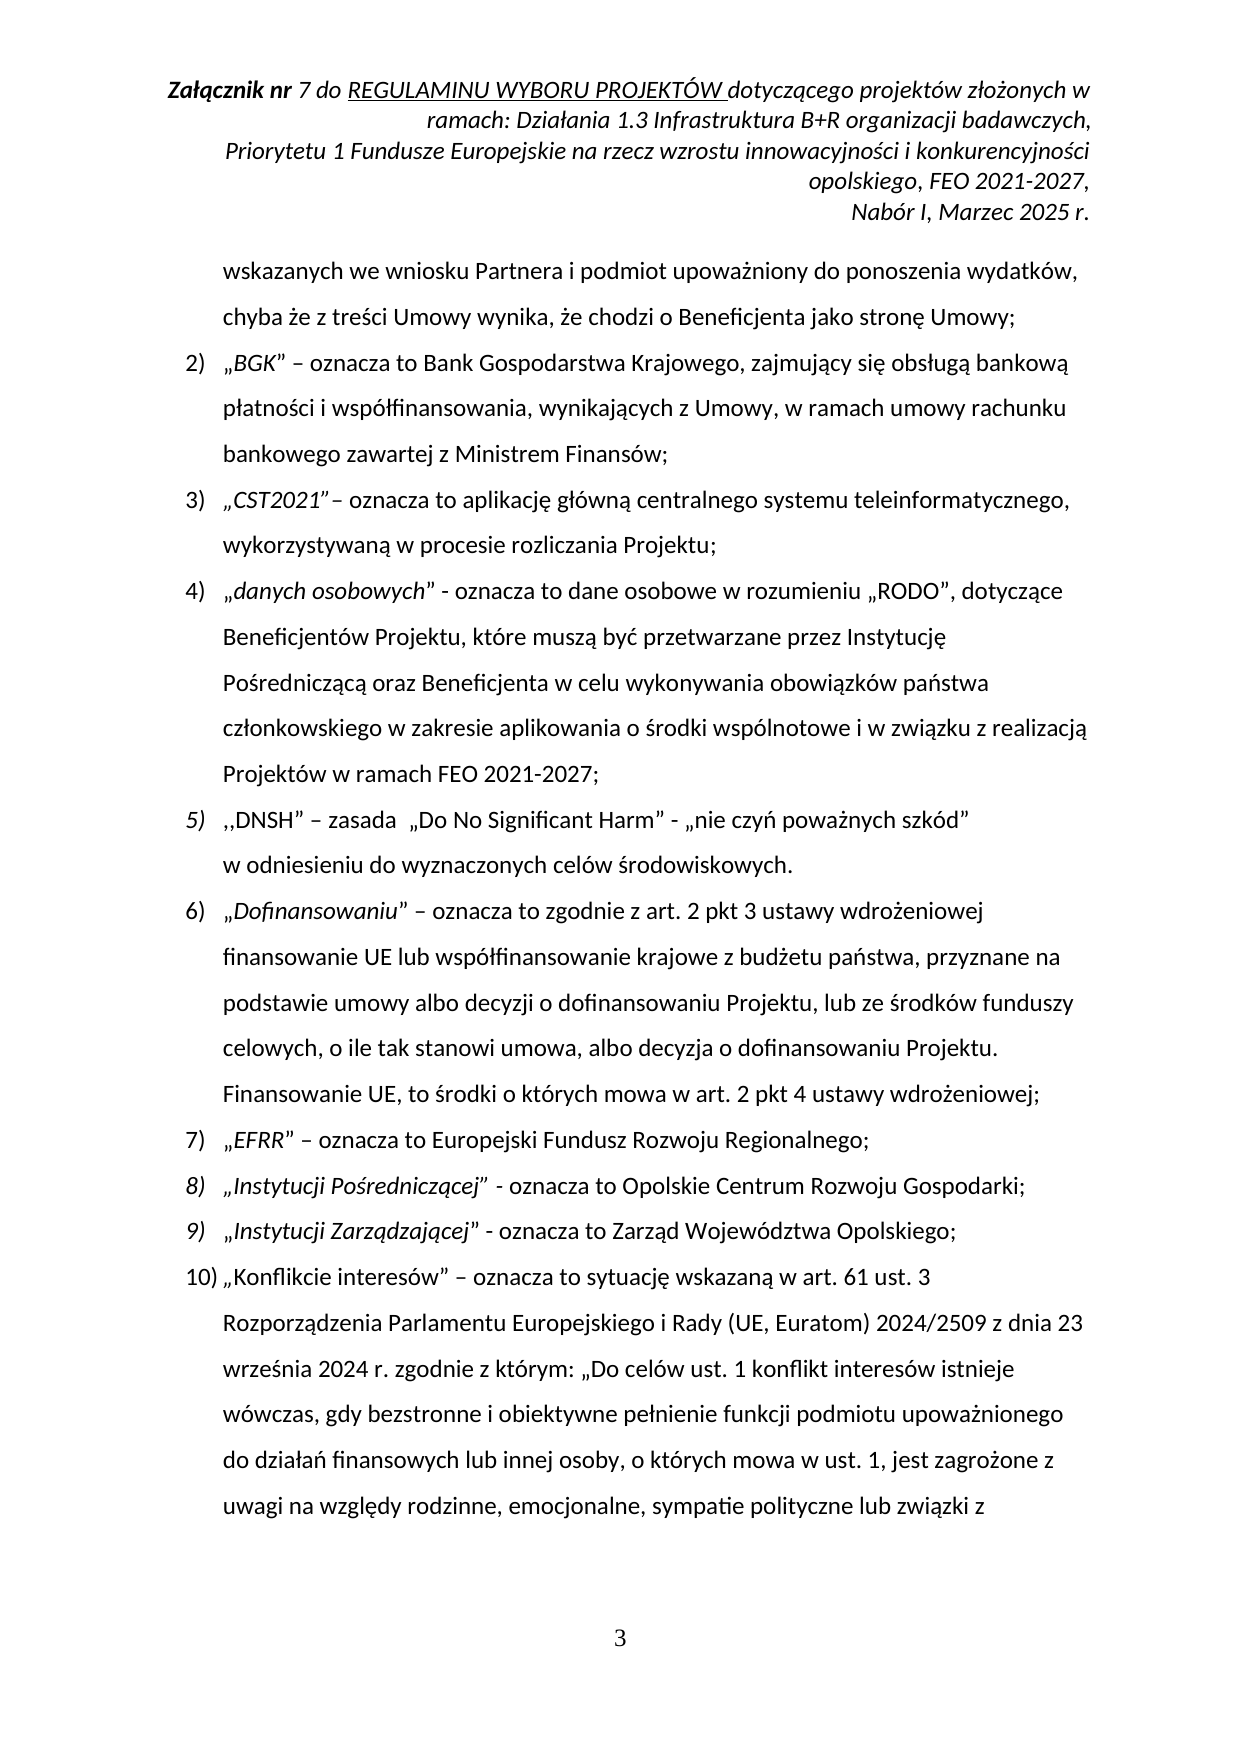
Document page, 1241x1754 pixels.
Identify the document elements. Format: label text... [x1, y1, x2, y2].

list „EFRR” – oznacza to Europejski Fundusz Rozwoju Regionalnego; [185, 1124, 1092, 1154]
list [185, 1261, 1092, 1520]
list ,,DNSH” – zasada „Do No Significant Harm” - „nie czyń poważnych szkód” w odniesieniu do wyznaczonych celów środowiskowych. [185, 804, 1092, 880]
list „BGK” – oznacza to Bank Gospodarstwa Krajowego, zajmujący się obsługą bankową płatności i współfinansowania, wynikających z Umowy, w ramach umowy rachunku bankowego zawartej z Ministrem Finansów; [185, 347, 1092, 469]
list „CST2021”– oznacza to aplikację główną centralnego systemu teleinformatycznego, wykorzystywaną w procesie rozliczania Projektu; [185, 484, 1092, 560]
list „danych osobowych” - oznacza to dane osobowe w rozumieniu „RODO”, dotyczące Beneficjentów Projektu, które muszą być przetwarzane przez Instytucję Pośredniczącą oraz Beneficjenta w celu wykonywania obowiązków państwa członkowskiego w zakresie aplikowania o środki wspólnotowe i w związku z realizacją Projektów w ramach FEO 2021-2027; [185, 575, 1092, 789]
list „Instytucji Pośredniczącej” - oznacza to Opolskie Centrum Rozwoju Gospodarki; [185, 1170, 1092, 1200]
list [185, 255, 1092, 331]
list „Dofinansowaniu” – oznacza to zgodnie z art. 2 pkt 3 ustawy wdrożeniowej finansowanie UE lub współfinansowanie krajowe z budżetu państwa, przyznane na podstawie umowy albo decyzji o dofinansowaniu Projektu, lub ze środków funduszy celowych, o ile tak stanowi umowa, albo decyzja o dofinansowaniu Projektu. Finansowanie UE, to środki o których mowa w art. 2 pkt 4 ustawy wdrożeniowej; [185, 895, 1092, 1109]
list „Instytucji Zarządzającej” - oznacza to Zarząd Województwa Opolskiego; [185, 1216, 1092, 1246]
